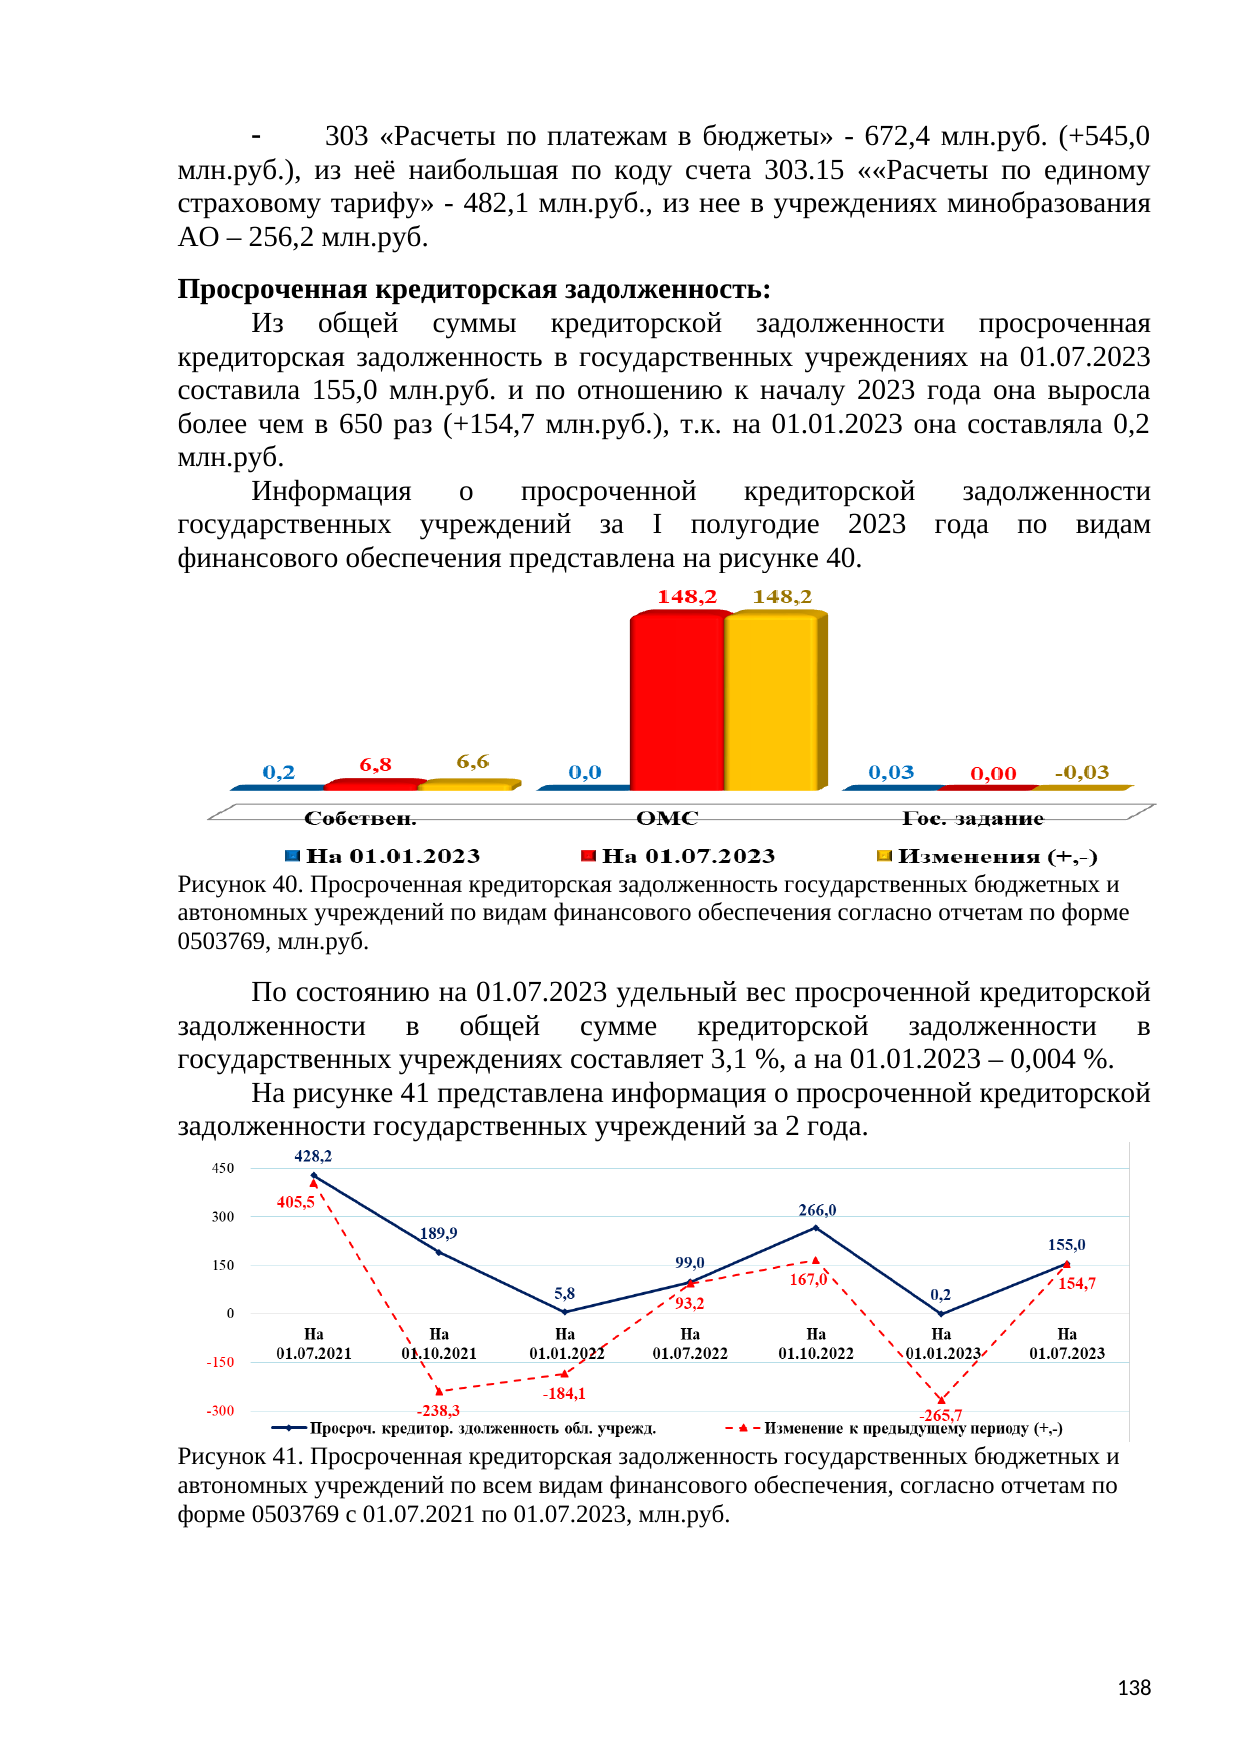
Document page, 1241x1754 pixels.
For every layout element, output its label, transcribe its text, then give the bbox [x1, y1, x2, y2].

text Рисунок 41. Просроченная кредиторская задолженность государственных бюджетных и автономных учреждений по всем видам финансового обеспечения, согласно отчетам по форме 0503769 с 01.07.2021 по 01.07.2023, млн.руб. [177, 1441, 1152, 1527]
picture [177, 573, 1199, 869]
text Из общей суммы кредиторской задолженности просроченная кредиторская задолженность в государственных учреждениях на 01.07.2023 составила 155,0 млн.руб. и по отношению к началу 2023 года она выросла более чем в 650 раз (+154,7 млн.руб.), т.к. на 01.01.2023 она составляла 0,2 млн.руб. [177, 305, 1152, 473]
picture [199, 1141, 1130, 1442]
text Информация о просроченной кредиторской задолженности государственных учреждений за I полугодие 2023 года по видам финансового обеспечения представлена на рисунке 40. [177, 473, 1152, 573]
text Просроченная кредиторская задолженность: [177, 272, 1152, 305]
list 303 «Расчеты по платежам в бюджеты» - 672,4 млн.руб. (+545,0 млн.руб.), из неё наибольшая по коду счета 303.15 ««Расчеты по единому страховому тарифу» - 482,1 млн.руб., из нее в учреждениях минобразования АО – 256,2 млн.руб. [177, 118, 1152, 252]
text По состоянию на 01.07.2023 удельный вес просроченной кредиторской задолженности в общей сумме кредиторской задолженности в государственных учреждениях составляет 3,1 %, а на 01.01.2023 – 0,004 %. [177, 974, 1152, 1075]
text Рисунок 40. Просроченная кредиторская задолженность государственных бюджетных и автономных учреждений по видам финансового обеспечения согласно отчетам по форме 0503769, млн.руб. [177, 869, 1152, 955]
text На рисунке 41 представлена информация о просроченной кредиторской задолженности государственных учреждений за 2 года. [177, 1075, 1152, 1142]
